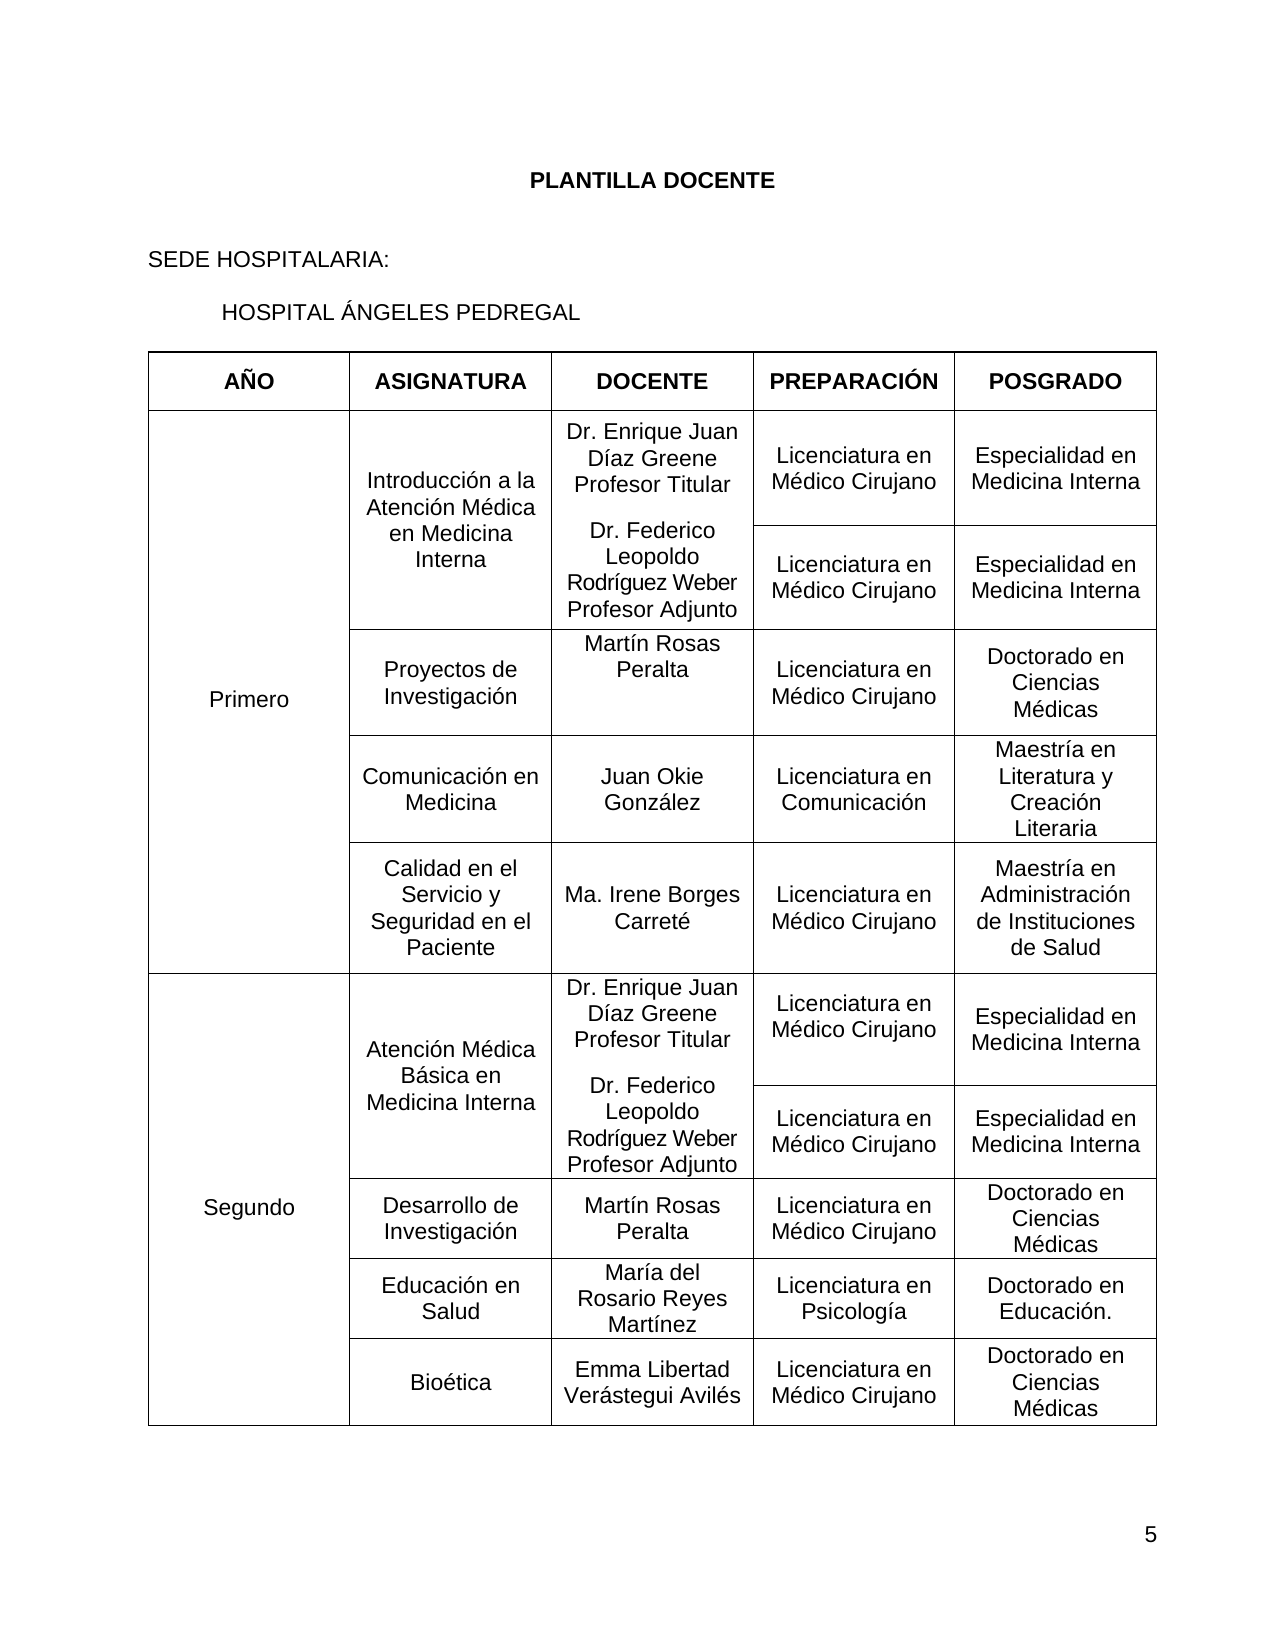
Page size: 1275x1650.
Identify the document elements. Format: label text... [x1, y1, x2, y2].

table_cell Martín Rosas Peralta [552, 630, 753, 735]
table_cell Licenciatura en Médico Cirujano [754, 411, 954, 525]
table_cell Doctorado en Educación. [955, 1259, 1156, 1338]
text SEDE HOSPITALARIA: [148, 246, 1157, 272]
table_cell Emma Libertad Verástegui Avilés [552, 1339, 753, 1425]
table_cell Primero [149, 411, 349, 973]
table_cell Especialidad en Medicina Interna [955, 411, 1156, 525]
table_cell Licenciatura en Médico Cirujano [754, 1339, 954, 1425]
table_cell Doctorado en Ciencias Médicas [955, 630, 1156, 735]
table_cell Juan Okie González [552, 736, 753, 842]
table_header PREPARACIÓN [754, 353, 954, 410]
table_cell Atención Médica Básica en Medicina Interna [350, 974, 551, 1177]
table_cell Licenciatura en Médico Cirujano [754, 843, 954, 973]
table_cell Dr. Enrique Juan Díaz Greene Profesor Titular Dr. Federico Leopoldo Rodríguez Weber Profesor Adjunto [552, 974, 753, 1177]
table_cell Licenciatura en Médico Cirujano [754, 974, 954, 1084]
table_cell Comunicación en Medicina [350, 736, 551, 842]
table_cell Educación en Salud [350, 1259, 551, 1338]
table_cell Licenciatura en Médico Cirujano [754, 1086, 954, 1177]
table_cell Dr. Enrique Juan Díaz Greene Profesor Titular Dr. Federico Leopoldo Rodríguez Weber Profesor Adjunto [552, 411, 753, 629]
table_header POSGRADO [955, 353, 1156, 410]
table_cell Licenciatura en Médico Cirujano [754, 526, 954, 629]
table_cell Segundo [149, 974, 349, 1425]
table_cell Licenciatura en Psicología [754, 1259, 954, 1338]
table_cell Ma. Irene Borges Carreté [552, 843, 753, 973]
table_header AÑO [149, 353, 349, 410]
table_cell Martín Rosas Peralta [552, 1179, 753, 1257]
text PLANTILLA DOCENTE [148, 167, 1157, 193]
table_cell Proyectos de Investigación [350, 630, 551, 735]
table_cell Bioética [350, 1339, 551, 1425]
text HOSPITAL ÁNGELES PEDREGAL [221, 299, 1157, 325]
table_cell Maestría en Administración de Instituciones de Salud [955, 843, 1156, 973]
table_header ASIGNATURA [350, 353, 551, 410]
table_cell Especialidad en Medicina Interna [955, 1086, 1156, 1177]
table_cell Licenciatura en Médico Cirujano [754, 1179, 954, 1257]
table_cell Licenciatura en Comunicación [754, 736, 954, 842]
table_cell Desarrollo de Investigación [350, 1179, 551, 1257]
table_cell Introducción a la Atención Médica en Medicina Interna [350, 411, 551, 629]
table_cell Especialidad en Medicina Interna [955, 974, 1156, 1084]
table_cell Doctorado en Ciencias Médicas [955, 1179, 1156, 1257]
table_cell Maestría en Literatura y Creación Literaria [955, 736, 1156, 842]
table_cell María del Rosario Reyes Martínez [552, 1259, 753, 1338]
table_cell Calidad en el Servicio y Seguridad en el Paciente [350, 843, 551, 973]
table_cell Especialidad en Medicina Interna [955, 526, 1156, 629]
table_cell Doctorado en Ciencias Médicas [955, 1339, 1156, 1425]
table_cell Licenciatura en Médico Cirujano [754, 630, 954, 735]
table_header DOCENTE [552, 353, 753, 410]
